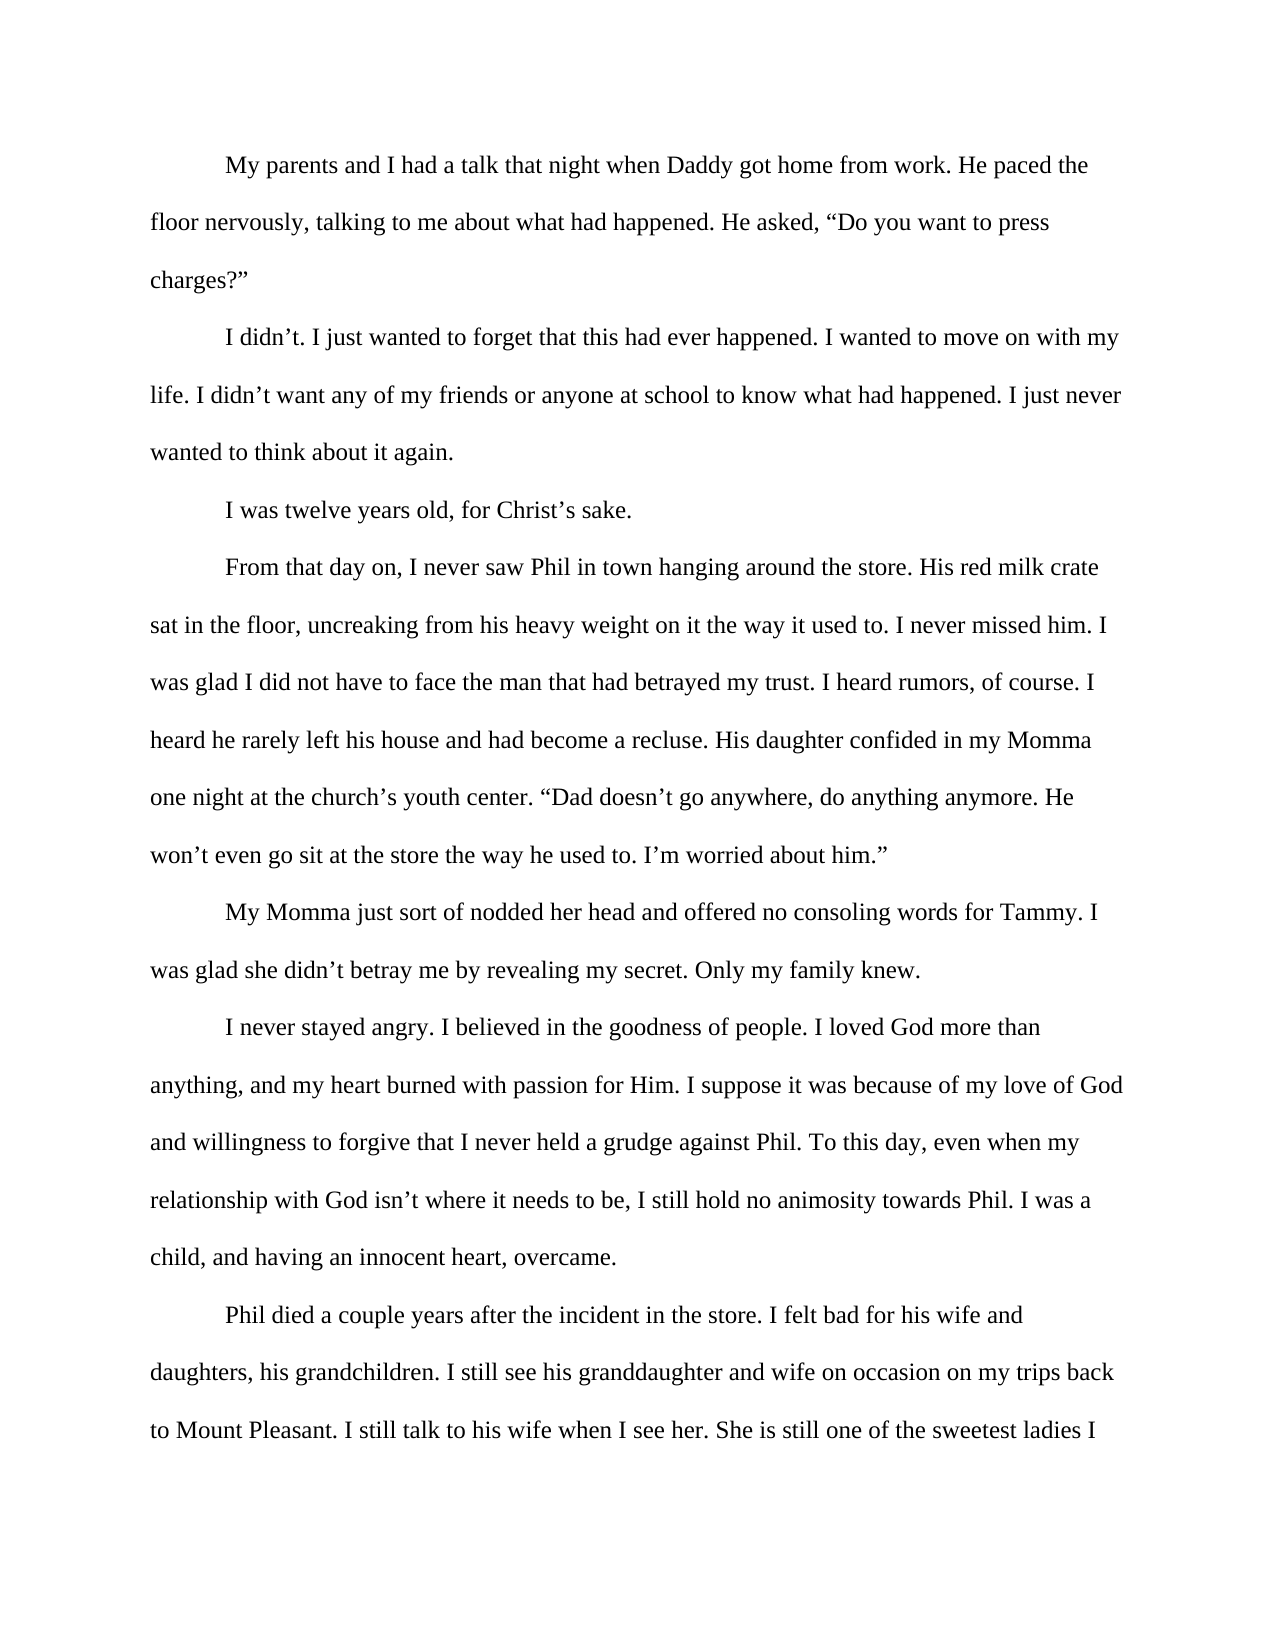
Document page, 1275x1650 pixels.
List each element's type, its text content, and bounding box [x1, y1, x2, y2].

text My Momma just sort of nodded her head and offered no consoling words for Tammy. I was glad she didn’t betray me by revealing my secret. Only my family knew. [150, 897, 1125, 984]
text From that day on, I never saw Phil in town hanging around the store. His red milk crate sat in the floor, uncreaking from his heavy weight on it the way it used to. I never missed him. I was glad I did not have to face the man that had betrayed my trust. I heard rumors, of course. I heard he rarely left his house and had become a recluse. His daughter confided in my Momma one night at the church’s youth center. “Dad doesn’t go anywhere, do anything anymore. He won’t even go sit at the store the way he used to. I’m worried about him.” [150, 552, 1125, 869]
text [150, 1300, 1125, 1444]
text I never stayed angry. I believed in the goodness of people. I loved God more than anything, and my heart burned with passion for Him. I suppose it was because of my love of God and willingness to forgive that I never held a grudge against Phil. To this day, even when my relationship with God isn’t where it needs to be, I still hold no animosity towards Phil. I was a child, and having an innocent heart, overcame. [150, 1012, 1125, 1271]
text My parents and I had a talk that night when Daddy got home from work. He paced the floor nervously, talking to me about what had happened. He asked, “Do you want to press charges?” [150, 150, 1125, 294]
text I didn’t. I just wanted to forget that this had ever happened. I wanted to move on with my life. I didn’t want any of my friends or anyone at school to know what had happened. I just never wanted to think about it again. [150, 322, 1125, 466]
text I was twelve years old, for Christ’s sake. [150, 495, 1125, 524]
